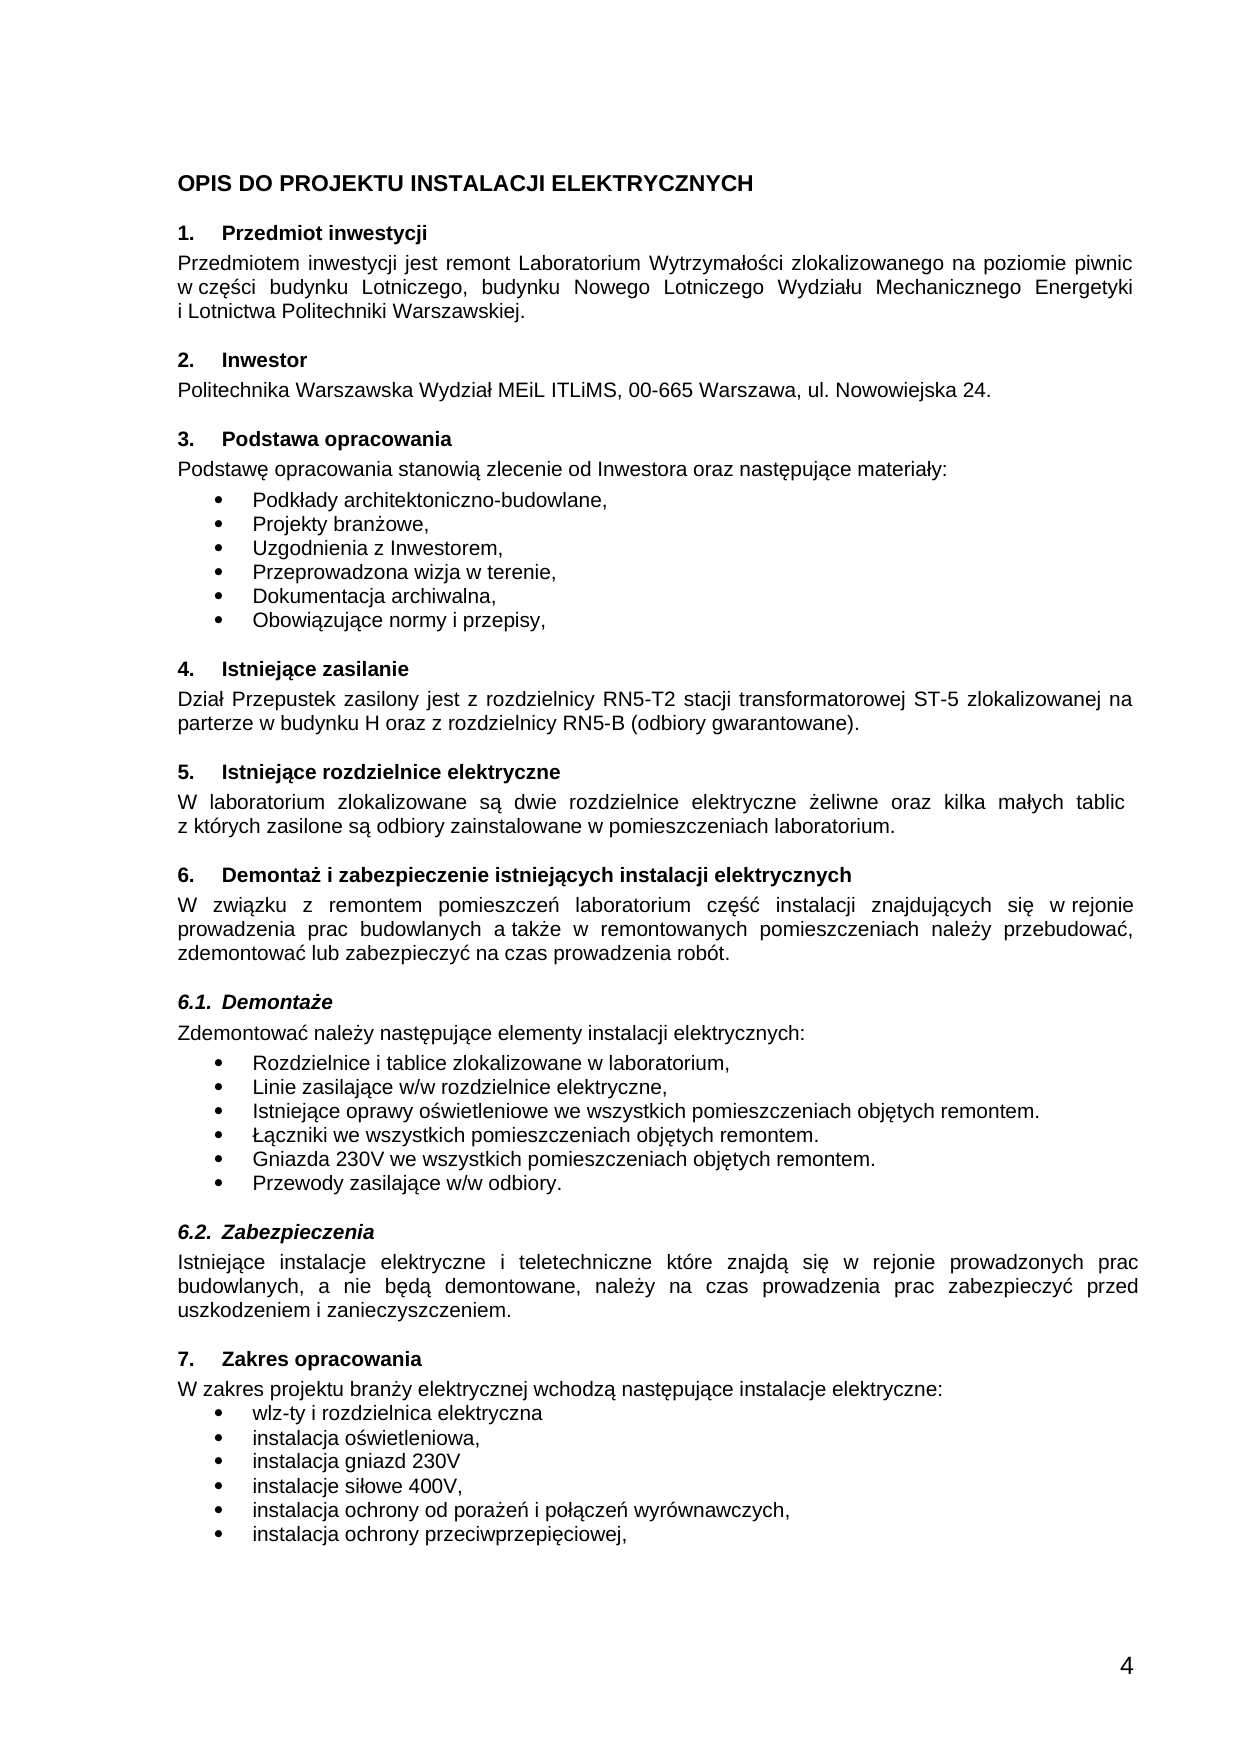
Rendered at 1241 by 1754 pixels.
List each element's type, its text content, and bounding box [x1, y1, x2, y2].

list instalacja ochrony od porażeń i połączeń wyrównawczych, [215, 1497, 1140, 1522]
text Podstawę opracowania stanowią zlecenie od Inwestora oraz następujące materiały: [177, 457, 1126, 481]
text Przedmiotem inwestycji jest remont Laboratorium Wytrzymałości zlokalizowanego na poziomie piwnic w części budynku Lotniczego, budynku Nowego Lotniczego Wydziału Mechanicznego Energetyki i Lotnictwa Politechniki Warszawskiej. [177, 251, 1134, 323]
list instalacja ochrony przeciwprzepięciowej, [215, 1522, 1140, 1546]
list Przeprowadzona wizja w terenie, [215, 560, 1140, 584]
subtitle Przedmiot inwestycji [177, 221, 1134, 245]
list instalacja gniazd 230V [215, 1449, 1140, 1473]
subtitle Istniejące rozdzielnice elektryczne [177, 760, 1134, 784]
text W związku z remontem pomieszczeń laboratorium część instalacji znajdujących się w rejonie prowadzenia prac budowlanych a także w remontowanych pomieszczeniach należy przebudować, zdemontować lub zabezpieczyć na czas prowadzenia robót. [177, 893, 1134, 965]
text W laboratorium zlokalizowane są dwie rozdzielnice elektryczne żeliwne oraz kilka małych tablic z których zasilone są odbiory zainstalowane w pomieszczeniach laboratorium. [177, 790, 1126, 838]
subtitle Zabezpieczenia [177, 1220, 1134, 1244]
list Obowiązujące normy i przepisy, [215, 608, 1140, 632]
list Przewody zasilające w/w odbiory. [215, 1171, 1140, 1195]
subtitle OPIS DO PROJEKTU INSTALACJI ELEKTRYCZNYCH [177, 169, 1134, 196]
list Linie zasilające w/w rozdzielnice elektryczne, [215, 1075, 1140, 1099]
list Podkłady architektoniczno-budowlane, [215, 487, 1140, 512]
text W zakres projektu branży elektrycznej wchodzą następujące instalacje elektryczne: [177, 1377, 1140, 1401]
subtitle Zakres opracowania [177, 1347, 1134, 1371]
text Dział Przepustek zasilony jest z rozdzielnicy RN5-T2 stacji transformatorowej ST-5 zlokalizowanej na parterze w budynku H oraz z rozdzielnicy RN5-B (odbiory gwarantowane). [177, 687, 1134, 735]
text Zdemontować należy następujące elementy instalacji elektrycznych: [177, 1020, 1126, 1044]
list instalacja oświetleniowa, [215, 1425, 1140, 1449]
subtitle Istniejące zasilanie [177, 657, 1134, 681]
list Rozdzielnice i tablice zlokalizowane w laboratorium, [215, 1051, 1140, 1075]
list Uzgodnienia z Inwestorem, [215, 536, 1140, 560]
subtitle Podstawa opracowania [177, 427, 1134, 451]
subtitle Demontaż i zabezpieczenie istniejących instalacji elektrycznych [177, 863, 1134, 887]
list wlz-ty i rozdzielnica elektryczna [215, 1401, 1140, 1425]
subtitle Demontaże [177, 990, 1134, 1014]
list Istniejące oprawy oświetleniowe we wszystkich pomieszczeniach objętych remontem. [215, 1099, 1140, 1123]
list Projekty branżowe, [215, 512, 1140, 536]
list Dokumentacja archiwalna, [215, 584, 1140, 608]
text Politechnika Warszawska Wydział MEiL ITLiMS, 00-665 Warszawa, ul. Nowowiejska 24. [177, 378, 1134, 402]
list Łączniki we wszystkich pomieszczeniach objętych remontem. [215, 1123, 1140, 1147]
list instalacje siłowe 400V, [215, 1473, 1140, 1497]
list Gniazda 230V we wszystkich pomieszczeniach objętych remontem. [215, 1147, 1140, 1171]
text Istniejące instalacje elektryczne i teletechniczne które znajdą się w rejonie prowadzonych prac budowlanych, a nie będą demontowane, należy na czas prowadzenia prac zabezpieczyć przed uszkodzeniem i zanieczyszczeniem. [177, 1250, 1140, 1322]
subtitle Inwestor [177, 348, 1134, 372]
